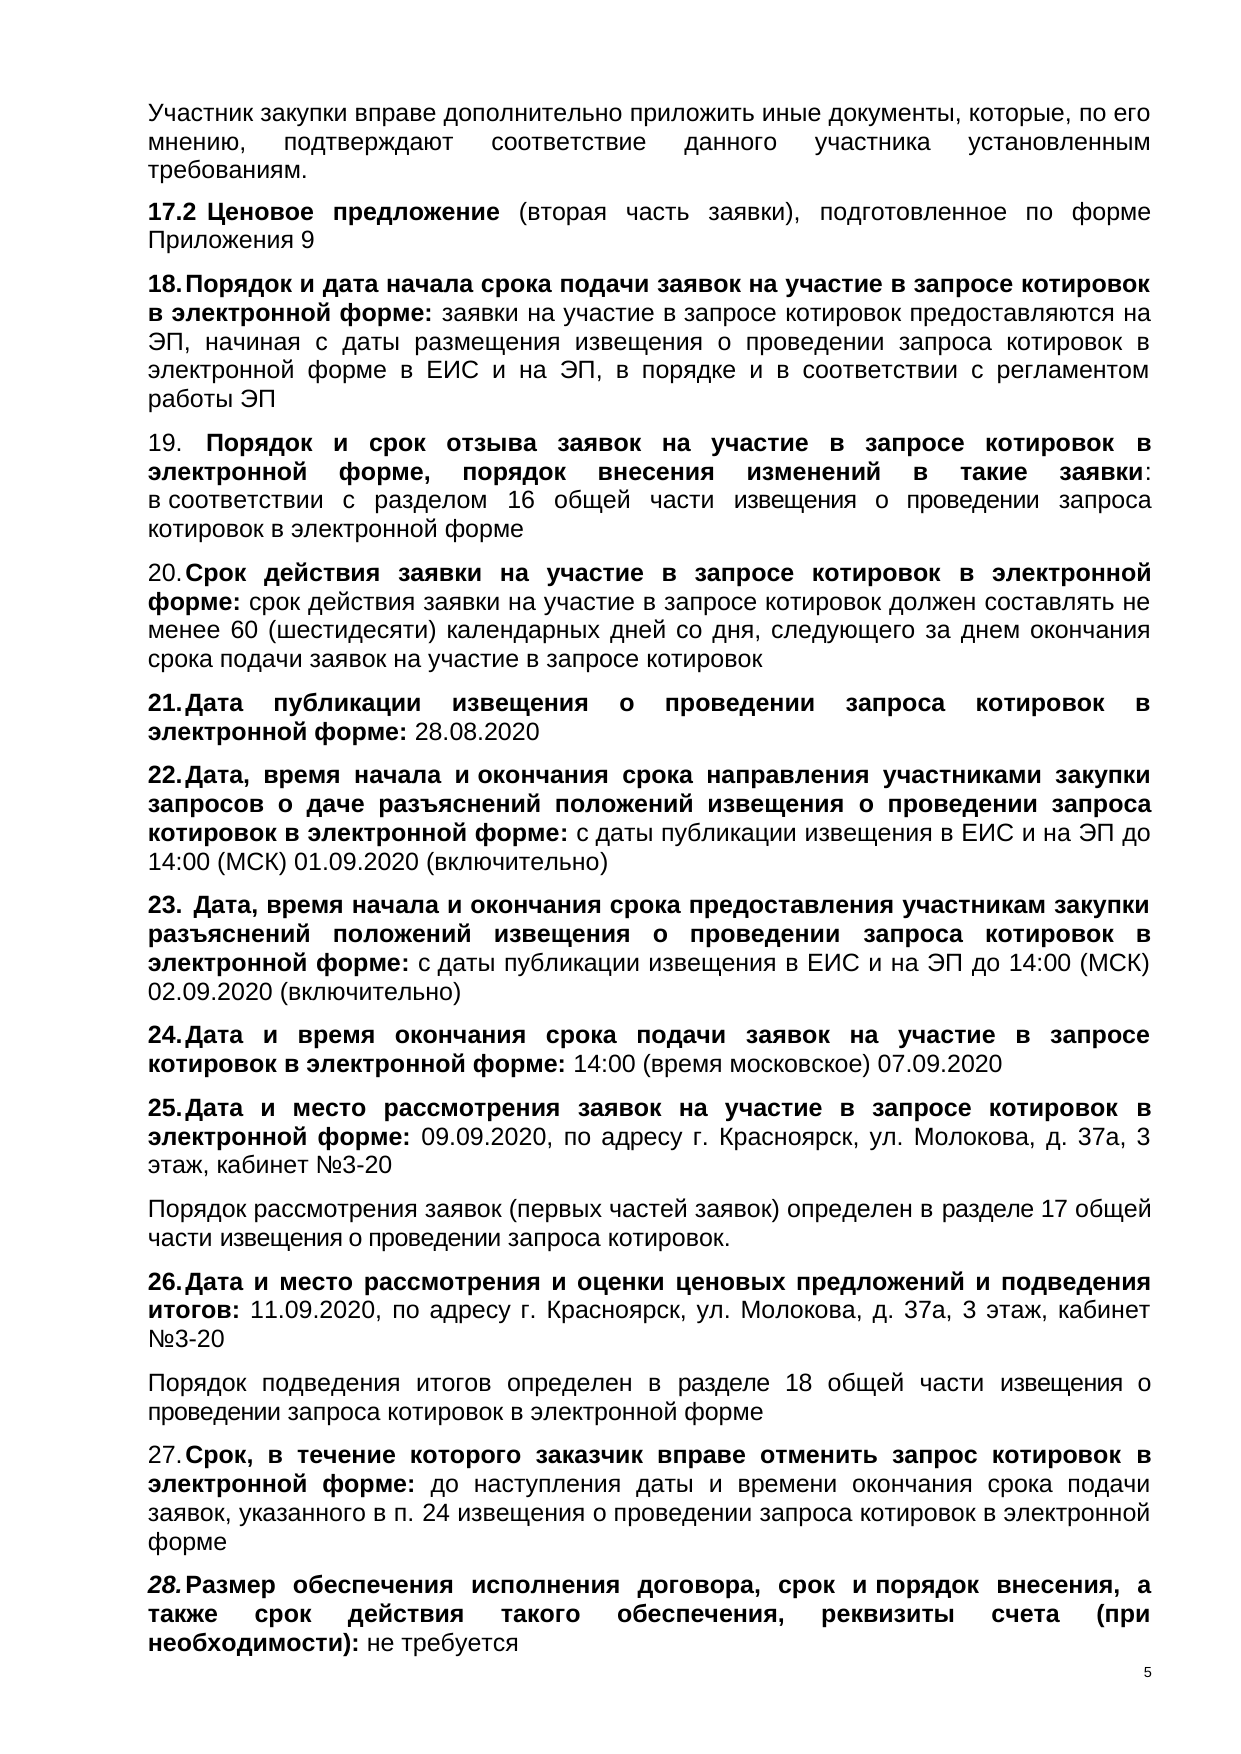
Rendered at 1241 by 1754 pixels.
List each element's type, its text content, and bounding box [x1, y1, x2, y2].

list Дата и место рассмотрения и оценки ценовых предложений и подведения итогов: 11.09.2020, по адресу г. Красноярск, ул. Молокова, д. 37а, 3 этаж, кабинет №3-20 [148, 1267, 1152, 1353]
list Срок действия заявки на участие в запросе котировок в электронной форме: срок действия заявки на участие в запросе котировок должен составлять не менее 60 (шестидесяти) календарных дней со дня, следующего за днем окончания срока подачи заявок на участие в запросе котировок [148, 558, 1152, 673]
text Участник закупки вправе дополнительно приложить иные документы, которые, по его мнению, подтверждают соответствие данного участника установленным требованиям. [148, 98, 1152, 184]
list Ценовое предложение (вторая часть заявки), подготовленное по форме Приложения 9 [148, 197, 1152, 254]
list Порядок и срок отзыва заявок на участие в запросе котировок в электронной форме, порядок внесения изменений в такие заявки: в соответствии с разделом 16 общей части извещения о проведении запроса котировок в электронной форме [148, 428, 1152, 543]
list Размер обеспечения исполнения договора, срок и порядок внесения, а также срок действия такого обеспечения, реквизиты счета (при необходимости): не требуется [148, 1570, 1152, 1657]
list Дата публикации извещения о проведении запроса котировок в электронной форме: 28.08.2020 [148, 688, 1152, 745]
list Дата и место рассмотрения заявок на участие в запросе котировок в электронной форме: 09.09.2020, по адресу г. Красноярск, ул. Молокова, д. 37а, 3 этаж, кабинет №3-20 [148, 1093, 1152, 1179]
list Дата, время начала и окончания срока направления участниками закупки запросов о даче разъяснений положений извещения о проведении запроса котировок в электронной форме: с даты публикации извещения в ЕИС и на ЭП до 14:00 (МСК) 01.09.2020 (включительно) [148, 760, 1152, 875]
text Порядок подведения итогов определен в разделе 18 общей части извещения о проведении запроса котировок в электронной форме [148, 1368, 1152, 1425]
list Порядок и дата начала срока подачи заявок на участие в запросе котировок в электронной форме: заявки на участие в запросе котировок предоставляются на ЭП, начиная с даты размещения извещения о проведении запроса котировок в электронной форме в ЕИС и на ЭП, в порядке и в соответствии с регламентом работы ЭП [148, 269, 1152, 413]
text Порядок рассмотрения заявок (первых частей заявок) определен в разделе 17 общей части извещения о проведении запроса котировок. [148, 1194, 1152, 1252]
list Срок, в течение которого заказчик вправе отменить запрос котировок в электронной форме: до наступления даты и времени окончания срока подачи заявок, указанного в п. 24 извещения о проведении запроса котировок в электронной форме [148, 1440, 1152, 1555]
list Дата, время начала и окончания срока предоставления участникам закупки разъяснений положений извещения о проведении запроса котировок в электронной форме: с даты публикации извещения в ЕИС и на ЭП до 14:00 (МСК) 02.09.2020 (включительно) [148, 890, 1152, 1005]
list Дата и время окончания срока подачи заявок на участие в запросе котировок в электронной форме: 14:00 (время московское) 07.09.2020 [148, 1020, 1152, 1078]
